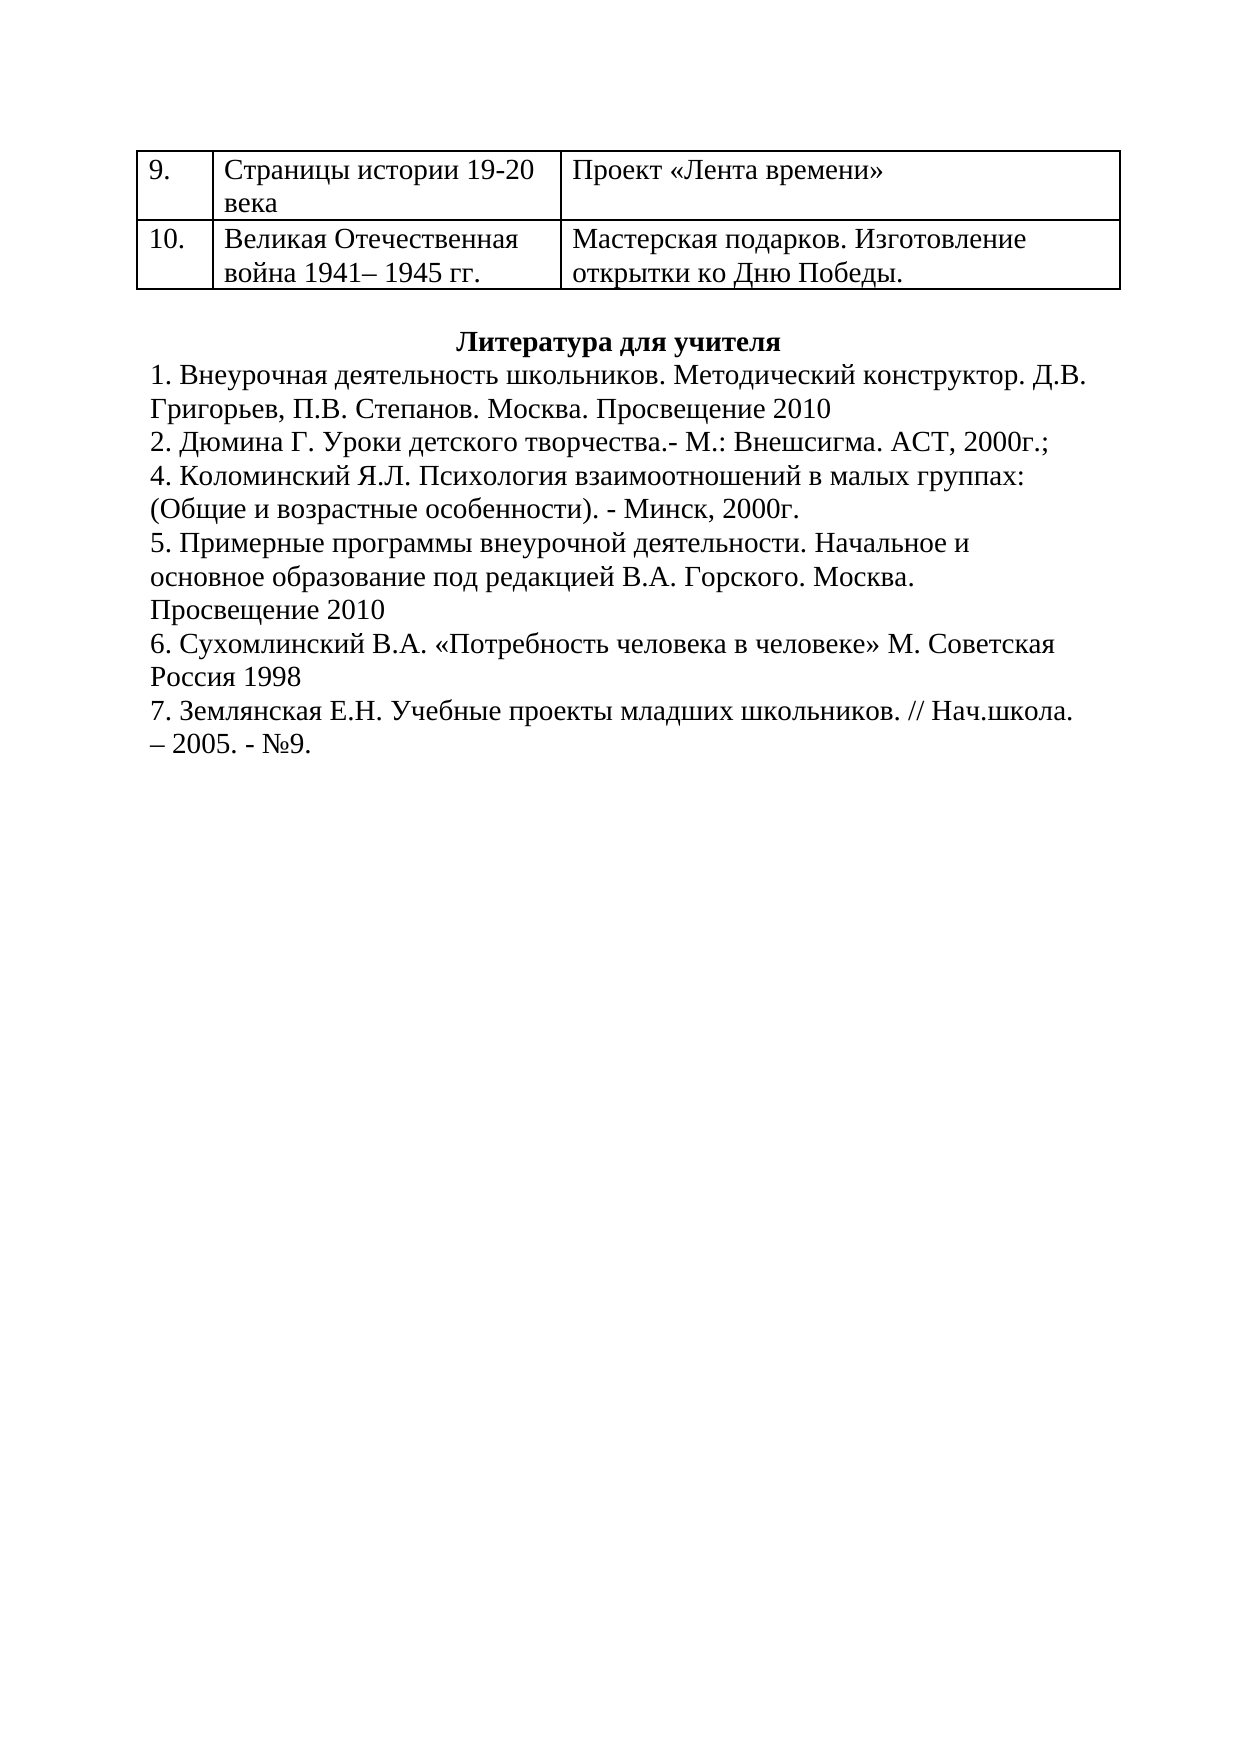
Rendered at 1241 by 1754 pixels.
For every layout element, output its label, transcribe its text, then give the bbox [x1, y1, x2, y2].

table_cell Великая Отечественная война 1941– 1945 гг. [214, 221, 560, 288]
text Литература для учителя [150, 324, 1090, 357]
text 2. Дюмина Г. Уроки детского творчества.- М.: Внешсигма. АСТ, 2000г.; [150, 424, 1090, 458]
table_cell Проект «Лента времени» [562, 152, 1119, 219]
text 5. Примерные программы внеурочной деятельности. Начальное и основное образование под редакцией В.А. Горского. Москва. Просвещение 2010 [150, 525, 1090, 626]
table_cell 9. [138, 152, 212, 219]
text 7. Землянская Е.Н. Учебные проекты младших школьников. // Нач.школа. – 2005. - №9. [150, 693, 1090, 760]
text 4. Коломинский Я.Л. Психология взаимоотношений в малых группах: (Общие и возрастные особенности). - Минск, 2000г. [150, 458, 1090, 525]
text 1. Внеурочная деятельность школьников. Методический конструктор. Д.В. Григорьев, П.В. Степанов. Москва. Просвещение 2010 [150, 357, 1090, 424]
table_cell Страницы истории 19-20 века [214, 152, 560, 219]
table_cell 10. [138, 221, 212, 288]
text 6. Сухомлинский В.А. «Потребность человека в человеке» М. Советская Россия 1998 [150, 626, 1090, 693]
table_cell Мастерская подарков. Изготовление открытки ко Дню Победы. [562, 221, 1119, 288]
